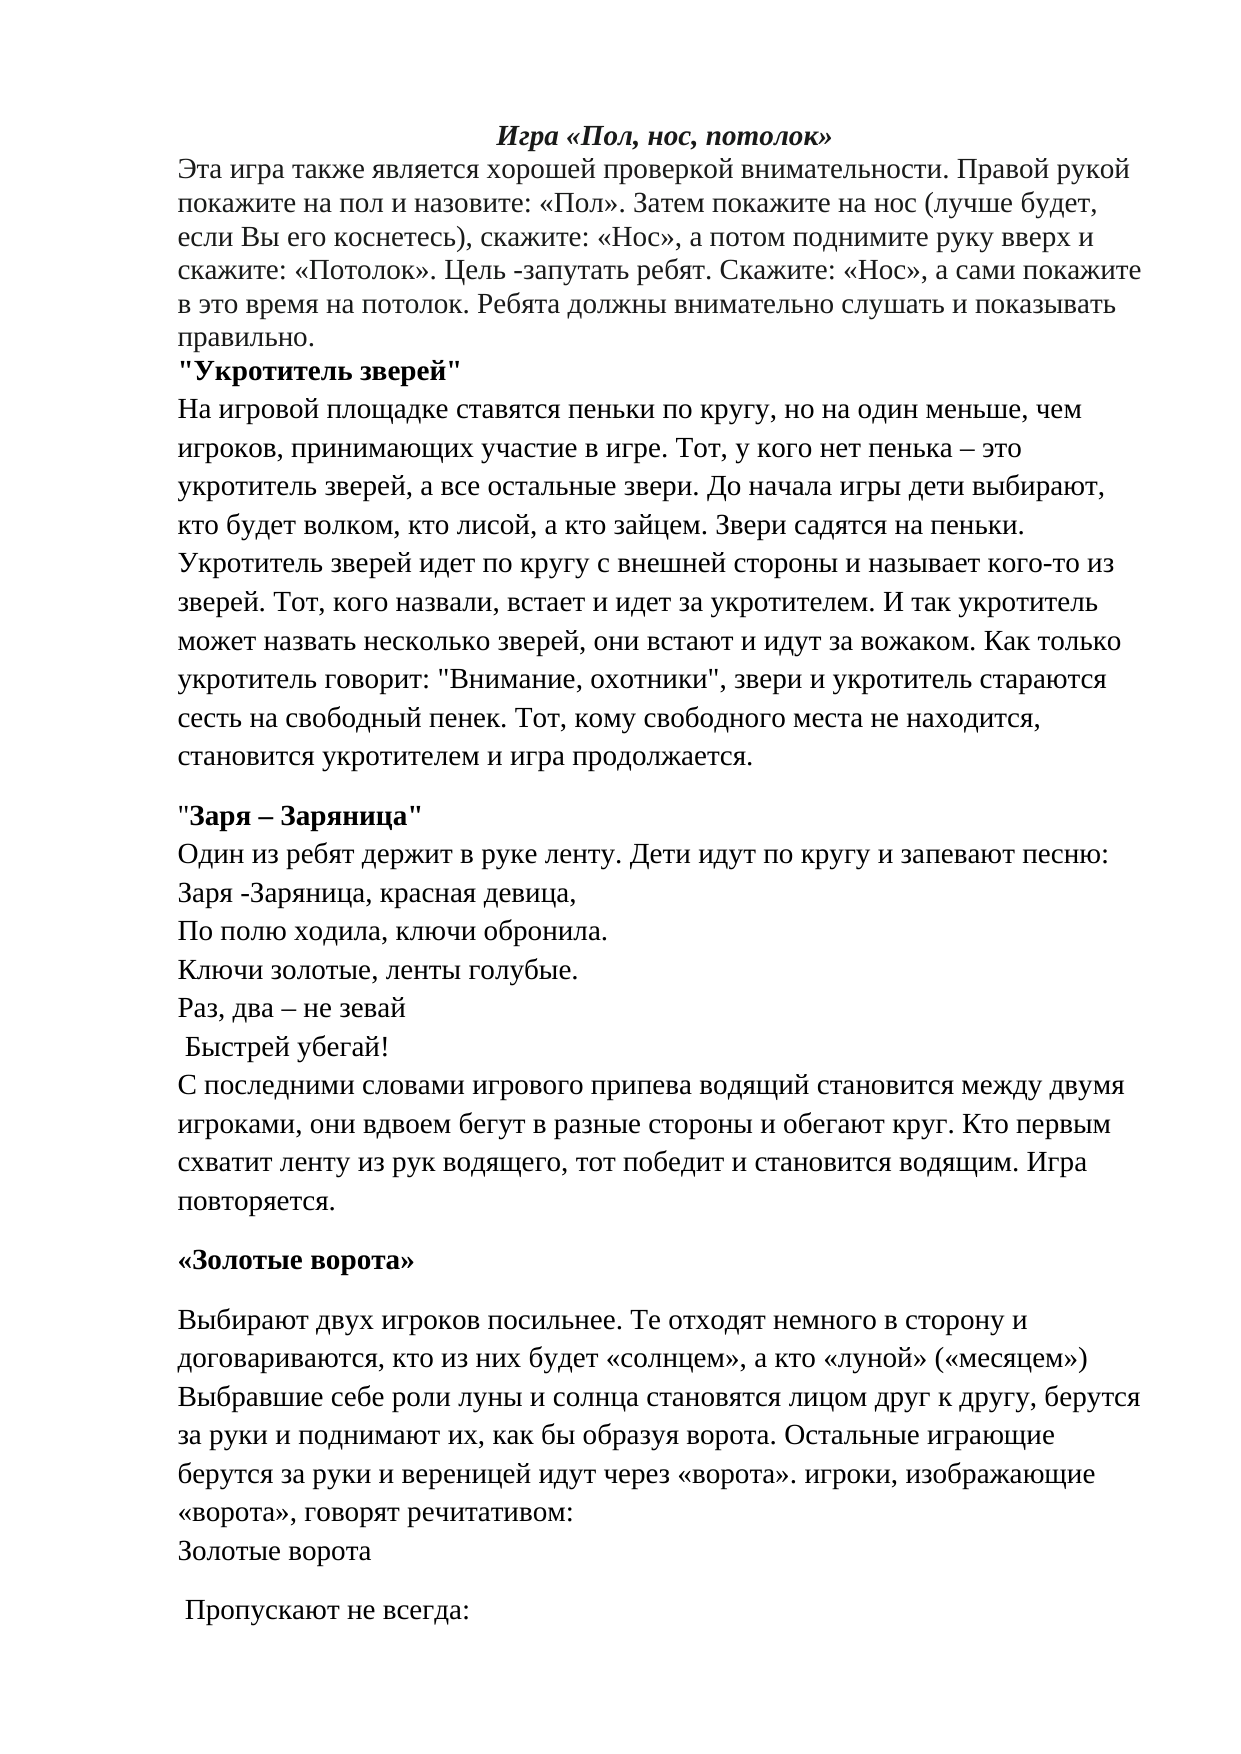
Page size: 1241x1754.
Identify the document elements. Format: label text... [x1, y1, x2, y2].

text "Заря – Заряница" Один из ребят держит в руке ленту. Дети идут по кругу и запевают песню: Заря -Заряница, красная девица, По полю ходила, ключи обронила. Ключи золотые, ленты голубые. Раз, два – не зевай Быстрей убегай! С последними словами игрового припева водящий становится между двумя игроками, они вдвоем бегут в разные стороны и обегают круг. Кто первым схватит ленту из рук водящего, тот победит и становится водящим. Игра повторяется. [177, 798, 1152, 1217]
text Эта игра также является хорошей проверкой внимательности. Правой рукой покажите на пол и назовите: «Пол». Затем покажите на нос (лучше будет, если Вы его коснетесь), скажите: «Нос», а потом поднимите руку вверх и скажите: «Потолок». Цель -запутать ребят. Скажите: «Нос», а сами покажите в это время на потолок. Ребята должны внимательно слушать и показывать правильно. [177, 152, 1152, 353]
text Игра «Пол, нос, потолок» [177, 118, 1152, 152]
text Пропускают не всегда: [177, 1592, 1152, 1626]
text Выбирают двух игроков посильнее. Те отходят немного в сторону и договариваются, кто из них будет «солнцем», а кто «луной» («месяцем») Выбравшие себе роли луны и солнца становятся лицом друг к другу, берутся за руки и поднимают их, как бы образуя ворота. Остальные играющие берутся за руки и вереницей идут через «ворота». игроки, изображающие «ворота», говорят речитативом: Золотые ворота [177, 1302, 1152, 1567]
text «Золотые ворота» [177, 1242, 1152, 1276]
text "Укротитель зверей" На игровой площадке ставятся пеньки по кругу, но на один меньше, чем игроков, принимающих участие в игре. Тот, у кого нет пенька – это укротитель зверей, а все остальные звери. До начала игры дети выбирают, кто будет волком, кто лисой, а кто зайцем. Звери садятся на пеньки. Укротитель зверей идет по кругу с внешней стороны и называет кого-то из зверей. Тот, кого назвали, встает и идет за укротителем. И так укротитель может назвать несколько зверей, они встают и идут за вожаком. Как только укротитель говорит: "Внимание, охотники", звери и укротитель стараются сесть на свободный пенек. Тот, кому свободного места не находится, становится укротителем и игра продолжается. [177, 353, 1152, 772]
